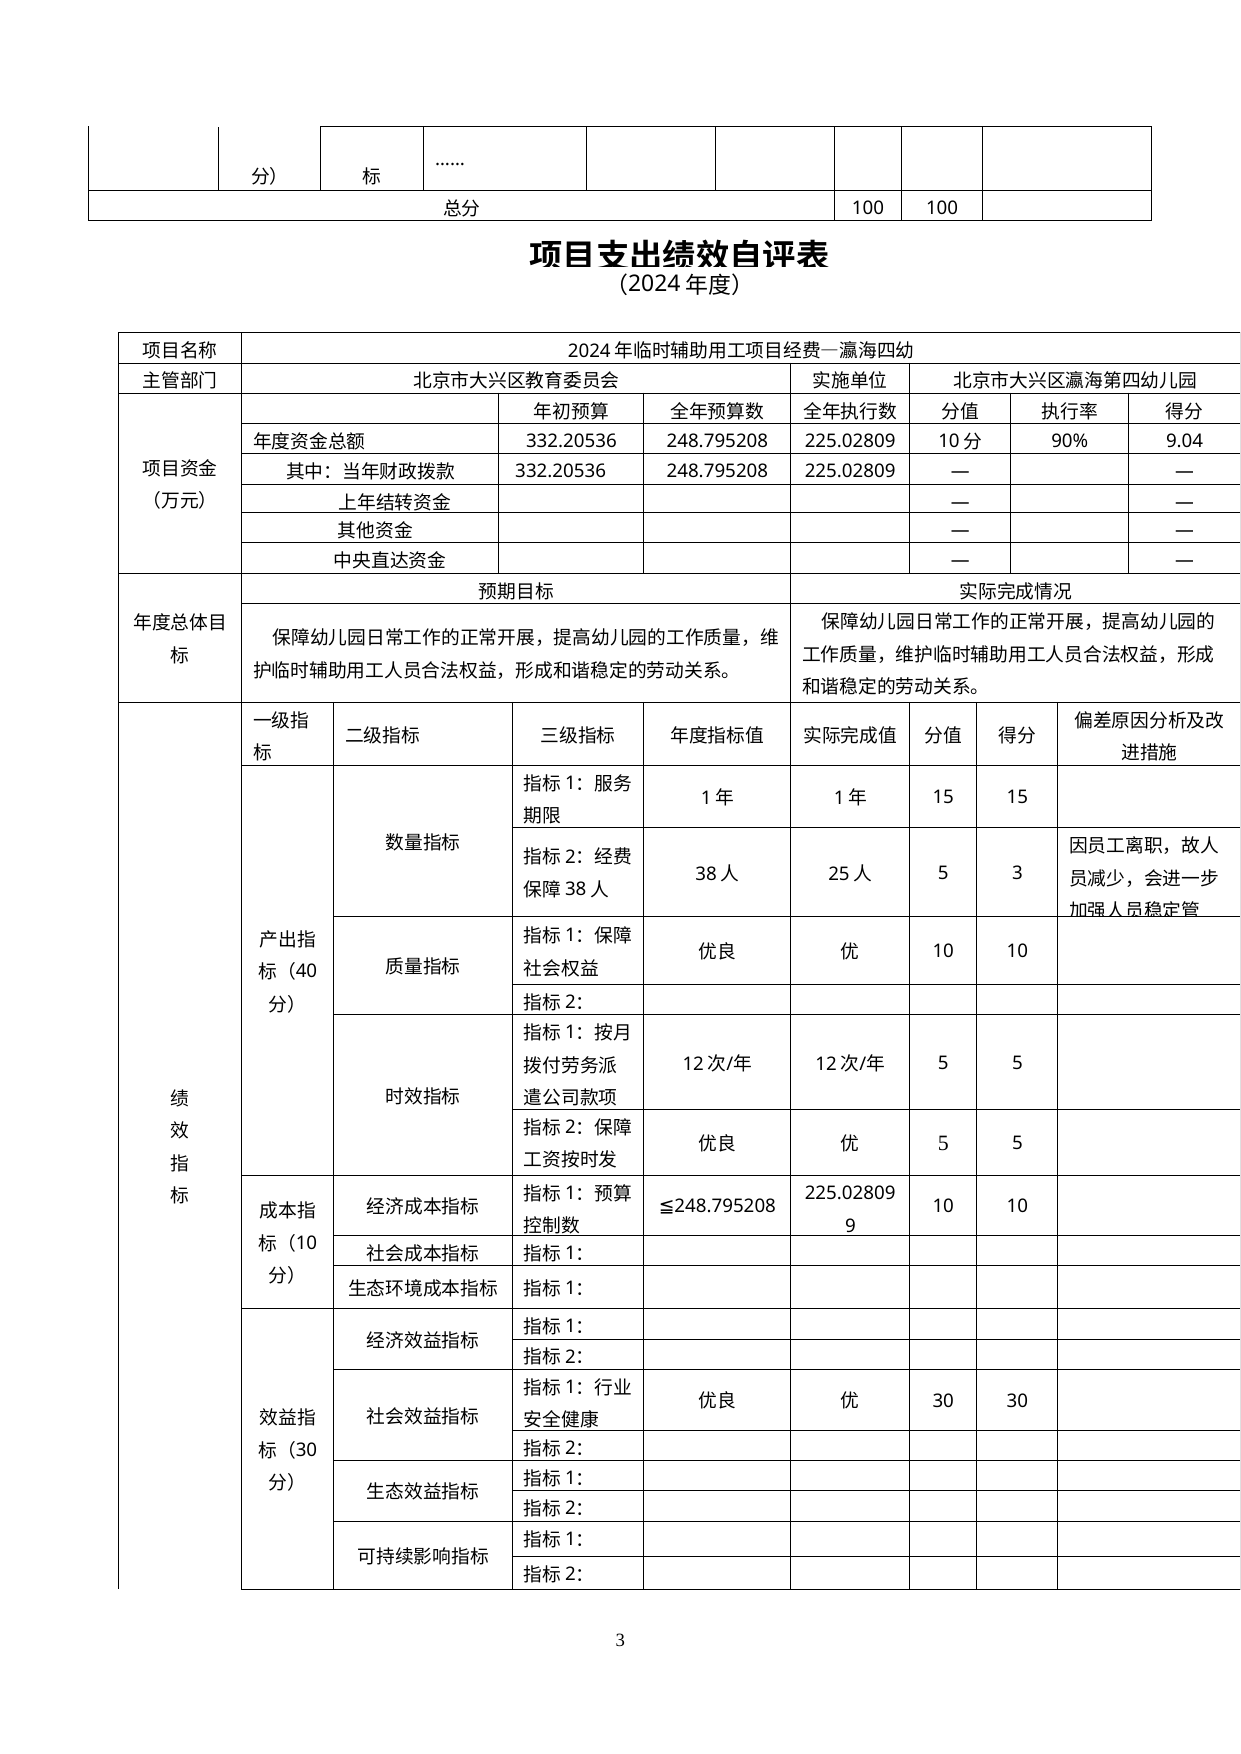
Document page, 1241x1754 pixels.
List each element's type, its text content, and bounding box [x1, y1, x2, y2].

table_cell — [1129, 454, 1240, 484]
table_cell [910, 1340, 976, 1369]
table_cell 指标1：按月拨付劳务派遣公司款项 [513, 1015, 643, 1109]
table_cell [242, 394, 498, 423]
table_cell [977, 1340, 1057, 1369]
table_cell [977, 1266, 1057, 1308]
table_cell [1058, 985, 1240, 1014]
table_cell 上年结转资金 [242, 485, 498, 512]
table_cell 总分 [89, 191, 834, 220]
table_cell [1058, 1309, 1240, 1338]
table_cell — [910, 485, 1010, 512]
table_cell 年初预算 [499, 394, 643, 423]
table_cell 主管部门 [119, 364, 241, 393]
table_cell 因员工离职，故人员减少，会进一步加强人员稳定管理。 [1058, 828, 1240, 916]
table_cell [983, 191, 1151, 220]
table_cell 优 [791, 1370, 909, 1429]
table_cell 指标2： [513, 1557, 643, 1589]
table_cell 5 [910, 1015, 976, 1109]
table_cell 保障幼儿园日常工作的正常开展，提高幼儿园的工作质量，维护临时辅助用工人员合法权益，形成和谐稳定的劳动关系。 [791, 604, 1240, 702]
table_cell [644, 485, 790, 512]
table_cell [791, 1236, 909, 1265]
table_cell 指标2： [513, 1491, 643, 1521]
table_cell [644, 1491, 790, 1521]
table_cell 12次/年 [644, 1015, 790, 1109]
table_cell [1058, 1491, 1240, 1521]
table_cell 332.20536 [499, 454, 643, 484]
table_cell [499, 543, 643, 573]
table_cell 全年执行数 [791, 394, 909, 423]
table_cell 248.795208 [644, 424, 790, 453]
table_cell 1年 [644, 766, 790, 827]
table_cell [977, 1461, 1057, 1490]
table_cell 3 [977, 828, 1057, 916]
table_cell 分值 [910, 703, 976, 765]
table_cell [1058, 766, 1240, 827]
table_cell [1058, 1015, 1240, 1109]
table_cell 指标1： [513, 1522, 643, 1556]
table_cell 数量指标 [334, 766, 512, 916]
table_cell 指标1： [513, 1236, 643, 1265]
table_cell [644, 1461, 790, 1490]
table_cell 38人 [644, 828, 790, 916]
table_cell 实际完成情况 [791, 574, 1240, 603]
table_cell [791, 1522, 909, 1556]
table_cell 生态效益指标 [334, 1461, 512, 1521]
table_cell 质量指标 [334, 917, 512, 1014]
table_cell — [1129, 543, 1240, 573]
table_cell 优 [791, 917, 909, 984]
table_cell [1058, 1431, 1240, 1460]
table_cell 中央直达资金 [242, 543, 498, 573]
table_cell 指标1： [513, 1309, 643, 1338]
table_cell 2024年临时辅助用工项目经费—瀛海四幼 [242, 333, 1240, 362]
table_cell 年度资金总额 [242, 424, 498, 453]
table_cell [644, 1557, 790, 1589]
table_cell [910, 1461, 976, 1490]
table_cell [644, 985, 790, 1014]
table_cell 优 [791, 1110, 909, 1175]
table_cell 预期目标 [242, 574, 790, 603]
table_cell [1011, 454, 1128, 484]
table_cell [1058, 917, 1240, 984]
table_cell 社会效益指标 [334, 1370, 512, 1460]
table_cell 成本指标（10分） [242, 1176, 333, 1308]
table_cell 332.20536 [499, 424, 643, 453]
table_cell [791, 1557, 909, 1589]
table_cell 10 [977, 917, 1057, 984]
table_cell 10 [910, 917, 976, 984]
table_cell [977, 1309, 1057, 1338]
table_cell 5 [910, 1110, 976, 1175]
table_cell [1011, 513, 1128, 542]
table_cell ≦248.795208 [644, 1176, 790, 1235]
table_cell 偏差原因分析及改进措施 [1058, 703, 1240, 765]
table_cell [910, 1309, 976, 1338]
table_cell 项目名称 [119, 333, 241, 362]
table_cell [1058, 1236, 1240, 1265]
table_cell 30 [977, 1370, 1057, 1429]
table_cell [1058, 1340, 1240, 1369]
table_cell [644, 513, 790, 542]
table_cell [1058, 1557, 1240, 1589]
table_cell [1058, 1461, 1240, 1490]
table_cell 指标2：经费保障38人 [513, 828, 643, 916]
table_cell 9.04 [1129, 424, 1240, 453]
table_cell [644, 1340, 790, 1369]
table_cell [910, 1236, 976, 1265]
table_cell [910, 1522, 976, 1556]
table_cell 225.028099 [791, 454, 909, 484]
table_cell 指标2：保障工资按时发放 [513, 1110, 643, 1175]
table_cell [791, 1340, 909, 1369]
table_cell [644, 1309, 790, 1338]
table_cell [910, 1431, 976, 1460]
table_cell 绩 效 指 标 [119, 703, 241, 1589]
table_cell 指标1：预算控制数 [513, 1176, 643, 1235]
table_cell 项目资金 （万元） [119, 394, 241, 573]
table_cell [791, 485, 909, 512]
table_cell 5 [910, 828, 976, 916]
table_cell [902, 127, 982, 190]
table_cell 100 [835, 191, 901, 220]
table_cell [791, 513, 909, 542]
table_cell 225.028099 [791, 424, 909, 453]
table_cell — [1129, 485, 1240, 512]
table_cell [977, 1491, 1057, 1521]
table_cell 一级指标 [242, 703, 333, 765]
table_cell [644, 1522, 790, 1556]
table_cell 225.028099 [791, 1176, 909, 1235]
table_cell [835, 127, 901, 190]
table_cell 100 [902, 191, 982, 220]
table_cell [1011, 485, 1128, 512]
table_header 项目支出绩效自评表 [118, 221, 1240, 267]
table_cell 15 [977, 766, 1057, 827]
table_cell 指标2： [513, 985, 643, 1014]
table_cell 优良 [644, 1110, 790, 1175]
table_cell [1058, 1370, 1240, 1429]
table_cell 248.795208 [644, 454, 790, 484]
table_cell 12次/年 [791, 1015, 909, 1109]
table_cell 5 [977, 1110, 1057, 1175]
table_cell [791, 543, 909, 573]
table_cell [716, 127, 834, 190]
table_cell 生态环境成本指标 [334, 1266, 512, 1308]
table_cell [910, 1266, 976, 1308]
table_cell [910, 1491, 976, 1521]
table_cell 5 [977, 1015, 1057, 1109]
table_cell 15 [910, 766, 976, 827]
table_cell 25人 [791, 828, 909, 916]
table_cell [1011, 543, 1128, 573]
table_cell [1058, 1522, 1240, 1556]
table_cell 时效指标 [334, 1015, 512, 1175]
table_cell [791, 1266, 909, 1308]
table_cell 三级指标 [513, 703, 643, 765]
table_cell [791, 1431, 909, 1460]
table_cell 二级指标 [334, 703, 512, 765]
table_cell 实施单位 [791, 364, 909, 393]
table_cell 经济成本指标 [334, 1176, 512, 1235]
table_cell 年度总体目标 [119, 574, 241, 702]
table_cell （2024年度） [118, 267, 1240, 332]
table_cell 指标2： [513, 1340, 643, 1369]
table_cell [977, 1522, 1057, 1556]
table_cell [1058, 1176, 1240, 1235]
table_cell [977, 1557, 1057, 1589]
table_cell 指标1： [513, 1461, 643, 1490]
table_cell 北京市大兴区瀛海第四幼儿园 [910, 364, 1240, 393]
table_cell 10 [910, 1176, 976, 1235]
table_cell 指标2： [513, 1431, 643, 1460]
table_cell [977, 1236, 1057, 1265]
table_cell [910, 985, 976, 1014]
table_cell 执行率 [1011, 394, 1128, 423]
table_cell [983, 127, 1151, 190]
table_cell 指标1： [513, 1266, 643, 1308]
table_cell [791, 1309, 909, 1338]
table_cell [1058, 1266, 1240, 1308]
table_cell 产出指标（40分） [242, 766, 333, 1175]
table_cell 30 [910, 1370, 976, 1429]
table_cell 得分 [977, 703, 1057, 765]
table_cell 指标1：保障社会权益 [513, 917, 643, 984]
table_cell 经济效益指标 [334, 1309, 512, 1369]
table_cell 优良 [644, 1370, 790, 1429]
table_cell 可持续影响指标 [334, 1522, 512, 1589]
table_cell [791, 1491, 909, 1521]
table_cell 优良 [644, 917, 790, 984]
table_cell 10 [977, 1176, 1057, 1235]
table_cell — [1129, 513, 1240, 542]
table_cell [791, 1461, 909, 1490]
table_cell [791, 985, 909, 1014]
table_cell — [910, 543, 1010, 573]
table_cell 指标1：服务期限 [513, 766, 643, 827]
table_cell [977, 985, 1057, 1014]
table_cell 全年预算数 [644, 394, 790, 423]
table_cell 保障幼儿园日常工作的正常开展，提高幼儿园的工作质量，维护临时辅助用工人员合法权益，形成和谐稳定的劳动关系。 [242, 604, 790, 702]
table_cell 实际完成值 [791, 703, 909, 765]
table_cell 其中：当年财政拨款 [242, 454, 498, 484]
table_cell 社会成本指标 [334, 1236, 512, 1265]
table_cell [644, 1431, 790, 1460]
table_cell [587, 127, 715, 190]
table_cell [977, 1431, 1057, 1460]
table_cell 年度指标值 [644, 703, 790, 765]
table_cell [644, 1236, 790, 1265]
table_cell [644, 543, 790, 573]
table_cell [644, 1266, 790, 1308]
table_cell — [910, 513, 1010, 542]
table_cell [910, 1557, 976, 1589]
table_cell 其他资金 [242, 513, 498, 542]
table_cell 分值 [910, 394, 1010, 423]
table_cell [1058, 1110, 1240, 1175]
table_cell 效益指标（30分） [242, 1309, 333, 1589]
table_cell — [910, 454, 1010, 484]
table_cell 1年 [791, 766, 909, 827]
table_cell 北京市大兴区教育委员会 [242, 364, 790, 393]
table_cell 得分 [1129, 394, 1240, 423]
table_cell 90% [1011, 424, 1128, 453]
table_cell [499, 485, 643, 512]
table_cell …… [424, 127, 586, 190]
table_cell 10分 [910, 424, 1010, 453]
table_cell 指标1：行业安全健康 [513, 1370, 643, 1429]
table_cell [499, 513, 643, 542]
